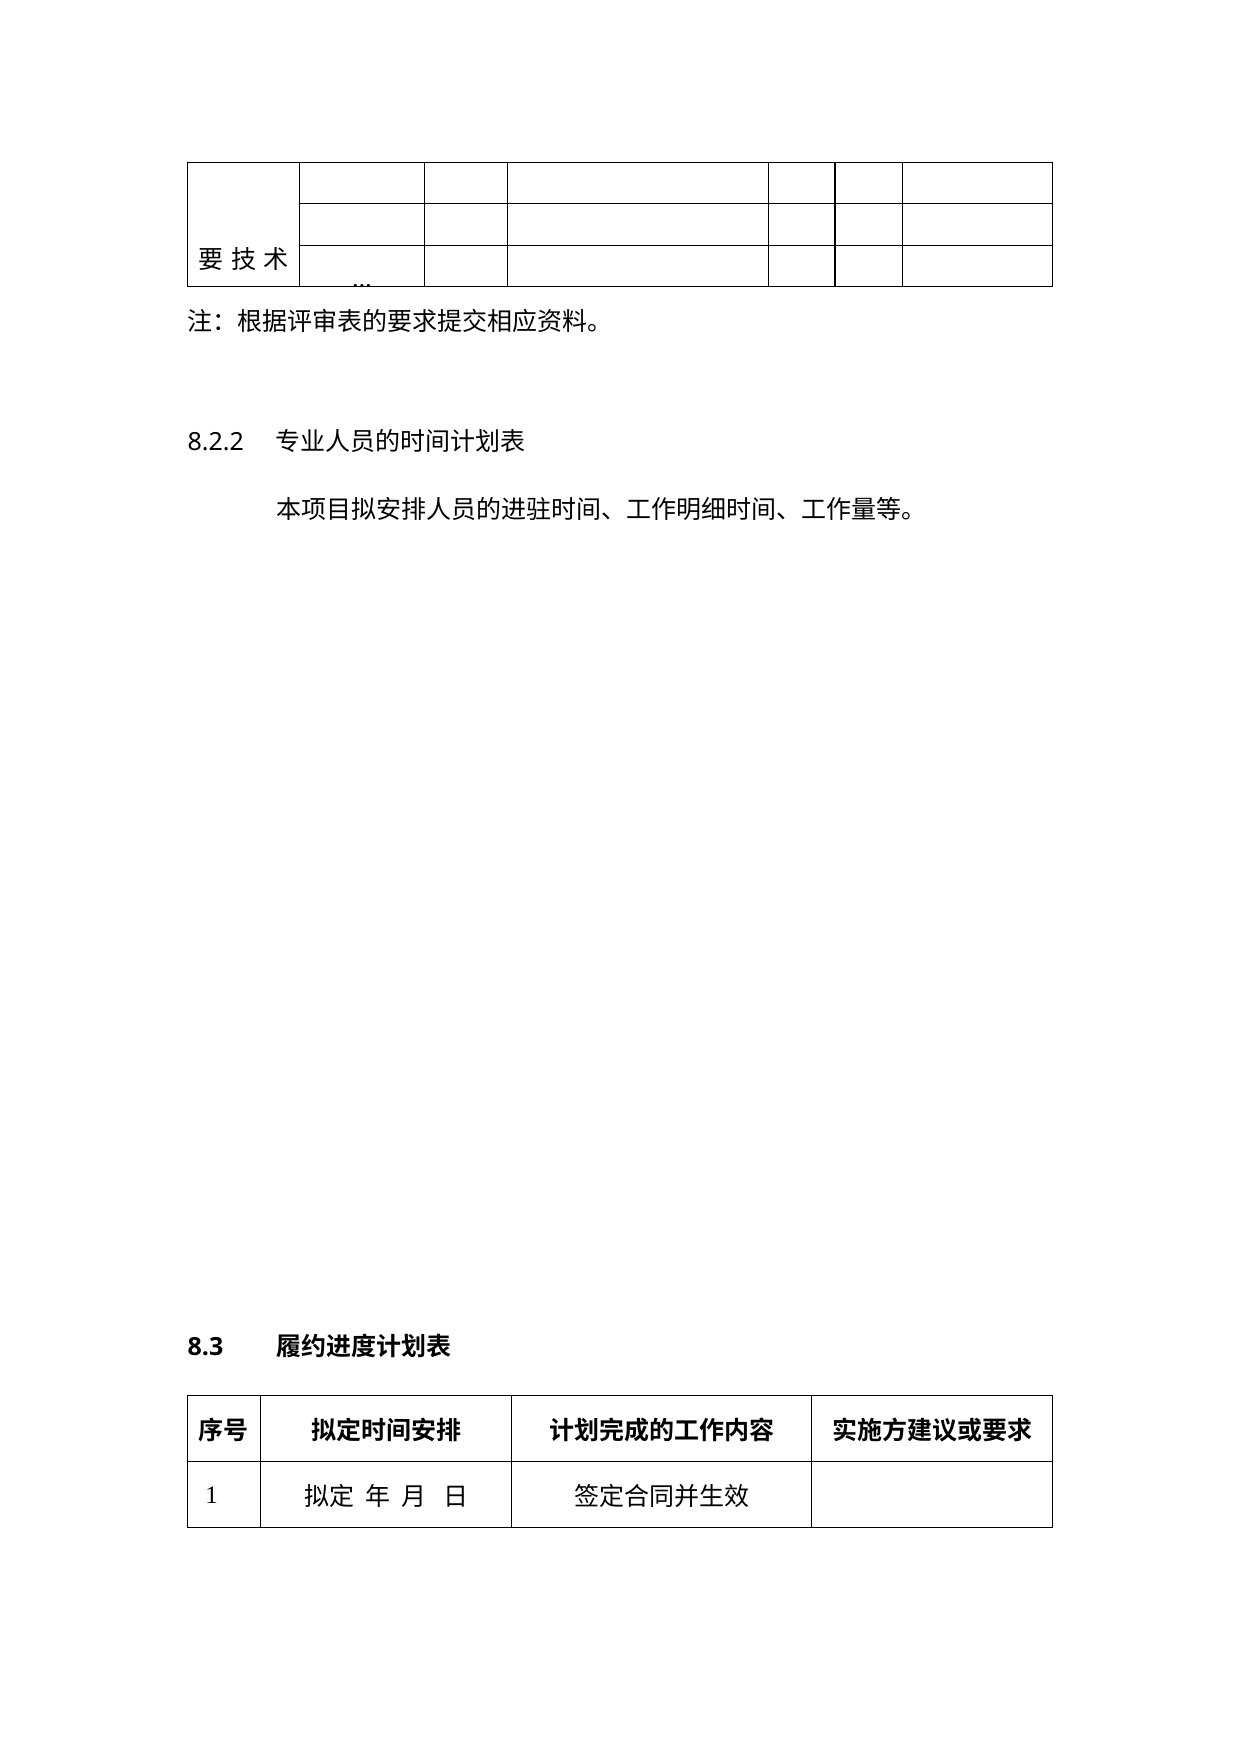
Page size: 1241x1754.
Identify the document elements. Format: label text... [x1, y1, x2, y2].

table_cell [300, 163, 424, 203]
table_cell [769, 163, 834, 203]
table_cell [508, 246, 768, 286]
table_cell [508, 163, 768, 203]
table_cell [425, 163, 507, 203]
table_cell [812, 1462, 1052, 1527]
table_cell [836, 163, 902, 203]
table_cell … [300, 246, 424, 286]
text 8.2.2 专业人员的时间计划表 [187, 421, 1053, 457]
table_header 序号 [188, 1396, 260, 1461]
subtitle 8.3 履约进度计划表 [187, 1312, 1053, 1377]
table_cell [188, 1462, 260, 1527]
table_cell [769, 246, 834, 286]
table_cell [903, 204, 1052, 245]
table_cell [769, 204, 834, 245]
table_header 实施方建议或要求 [812, 1396, 1052, 1461]
table_cell 拟定 年 月 日 [261, 1462, 511, 1527]
text 本项目拟安排人员的进驻时间、工作明细时间、工作量等。 [276, 476, 1053, 541]
table_header 计划完成的工作内容 [512, 1396, 811, 1461]
table_cell [836, 246, 902, 286]
table_cell 签定合同并生效 [512, 1462, 811, 1527]
table_cell [425, 204, 507, 245]
text 注：根据评审表的要求提交相应资料。 [187, 287, 1053, 352]
table_cell [425, 246, 507, 286]
table_cell [508, 204, 768, 245]
table_cell [903, 246, 1052, 286]
table_cell [300, 204, 424, 245]
table_cell [836, 204, 902, 245]
table_cell [903, 163, 1052, 203]
table_header 拟定时间安排 [261, 1396, 511, 1461]
